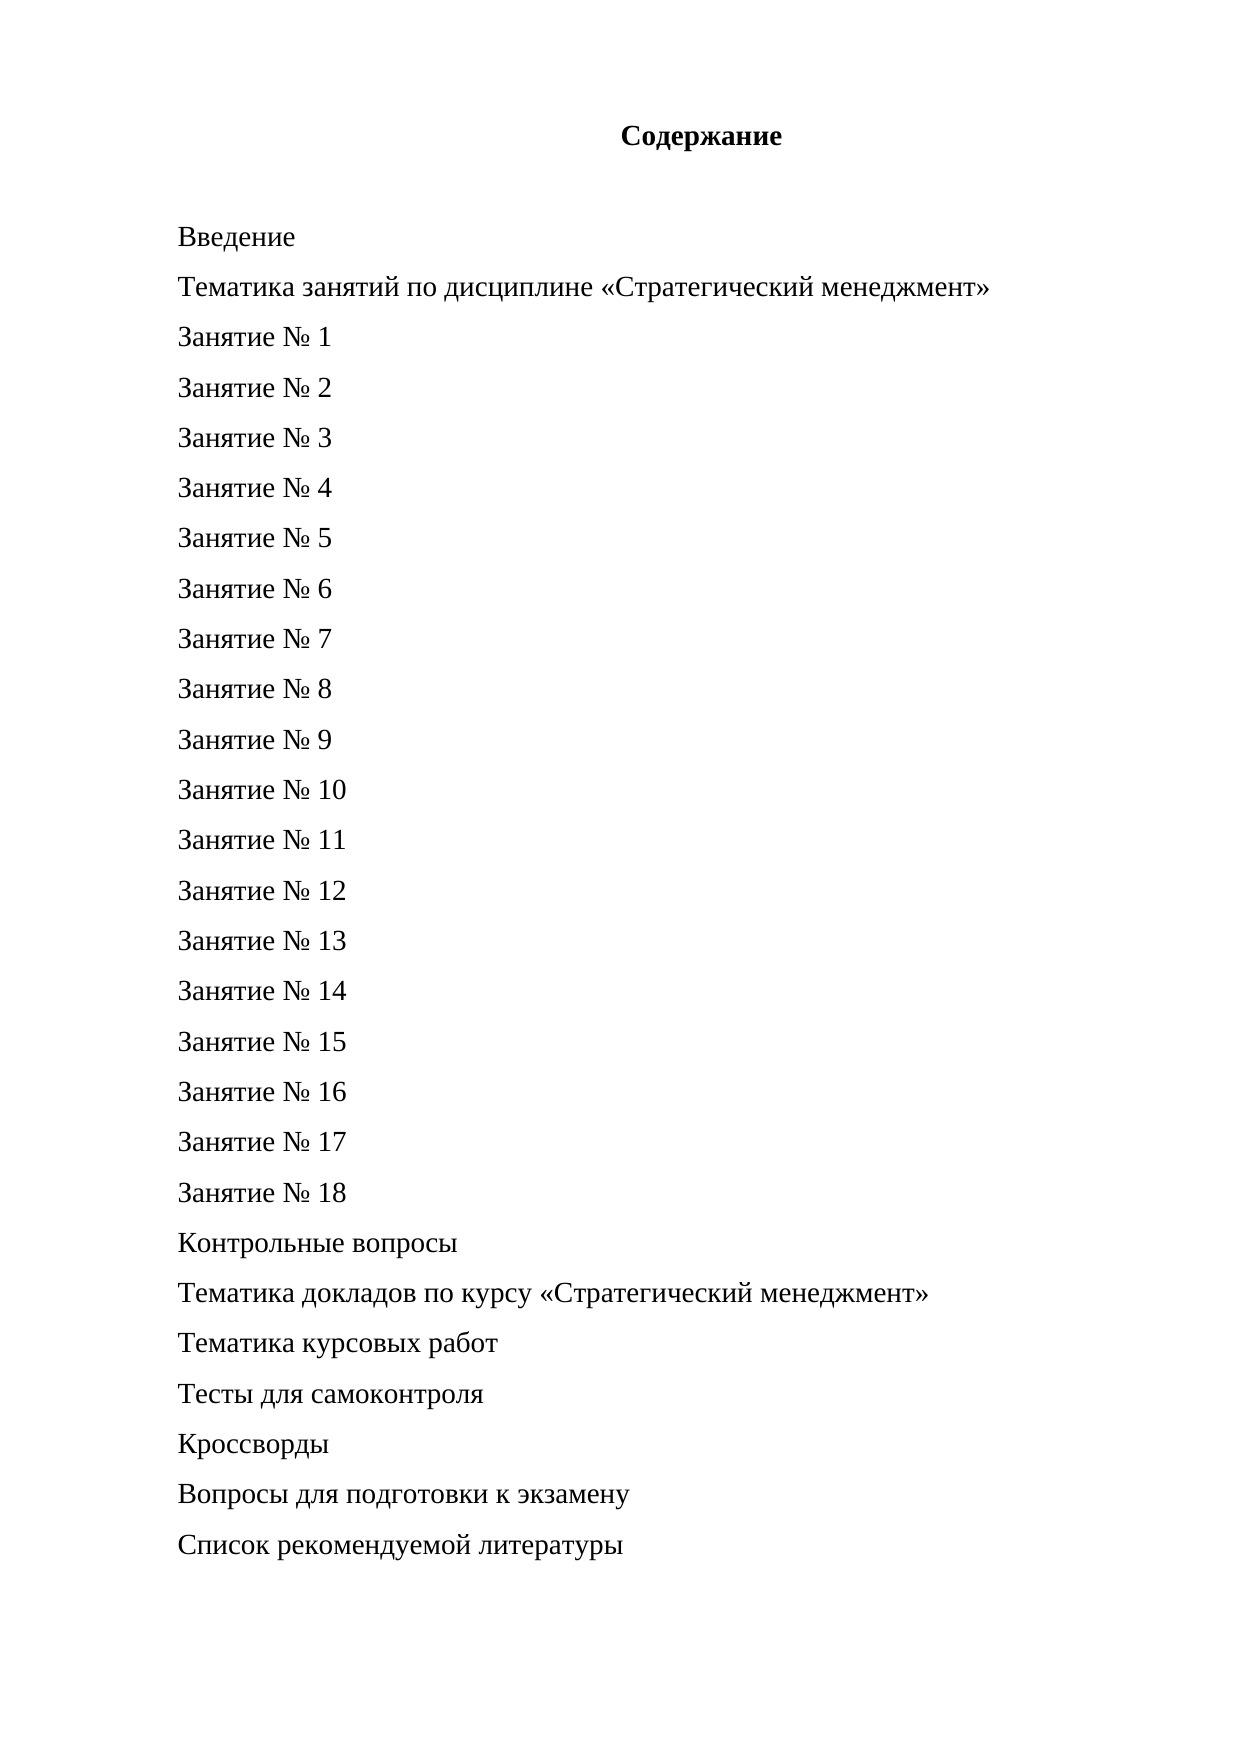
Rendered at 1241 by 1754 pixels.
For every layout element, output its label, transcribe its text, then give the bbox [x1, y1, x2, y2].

text Занятие № 18 [177, 1175, 1152, 1208]
text Тематика докладов по курсу «Стратегический менеджмент» [177, 1275, 1152, 1309]
text Занятие № 7 [177, 621, 1152, 655]
text Содержание [177, 118, 1152, 152]
text Занятие № 17 [177, 1124, 1152, 1158]
text Занятие № 15 [177, 1024, 1152, 1057]
text Занятие № 8 [177, 672, 1152, 705]
text Контрольные вопросы [177, 1225, 1152, 1258]
text Тесты для самоконтроля [177, 1376, 1152, 1409]
text Тематика курсовых работ [177, 1326, 1152, 1359]
text Занятие № 1 [177, 319, 1152, 353]
text Занятие № 5 [177, 521, 1152, 554]
text Занятие № 16 [177, 1074, 1152, 1108]
text Введение [177, 219, 1152, 252]
text Список рекомендуемой литературы [177, 1527, 1152, 1560]
text Занятие № 13 [177, 923, 1152, 957]
text Занятие № 14 [177, 973, 1152, 1007]
text Занятие № 11 [177, 822, 1152, 856]
text Кроссворды [177, 1426, 1152, 1460]
text Занятие № 2 [177, 370, 1152, 403]
text Занятие № 3 [177, 420, 1152, 453]
text Занятие № 9 [177, 722, 1152, 755]
text Занятие № 4 [177, 470, 1152, 504]
text Вопросы для подготовки к экзамену [177, 1477, 1152, 1510]
text Тематика занятий по дисциплине «Стратегический менеджмент» [177, 269, 1152, 303]
text Занятие № 10 [177, 772, 1152, 806]
text Занятие № 12 [177, 873, 1152, 906]
text Занятие № 6 [177, 571, 1152, 604]
